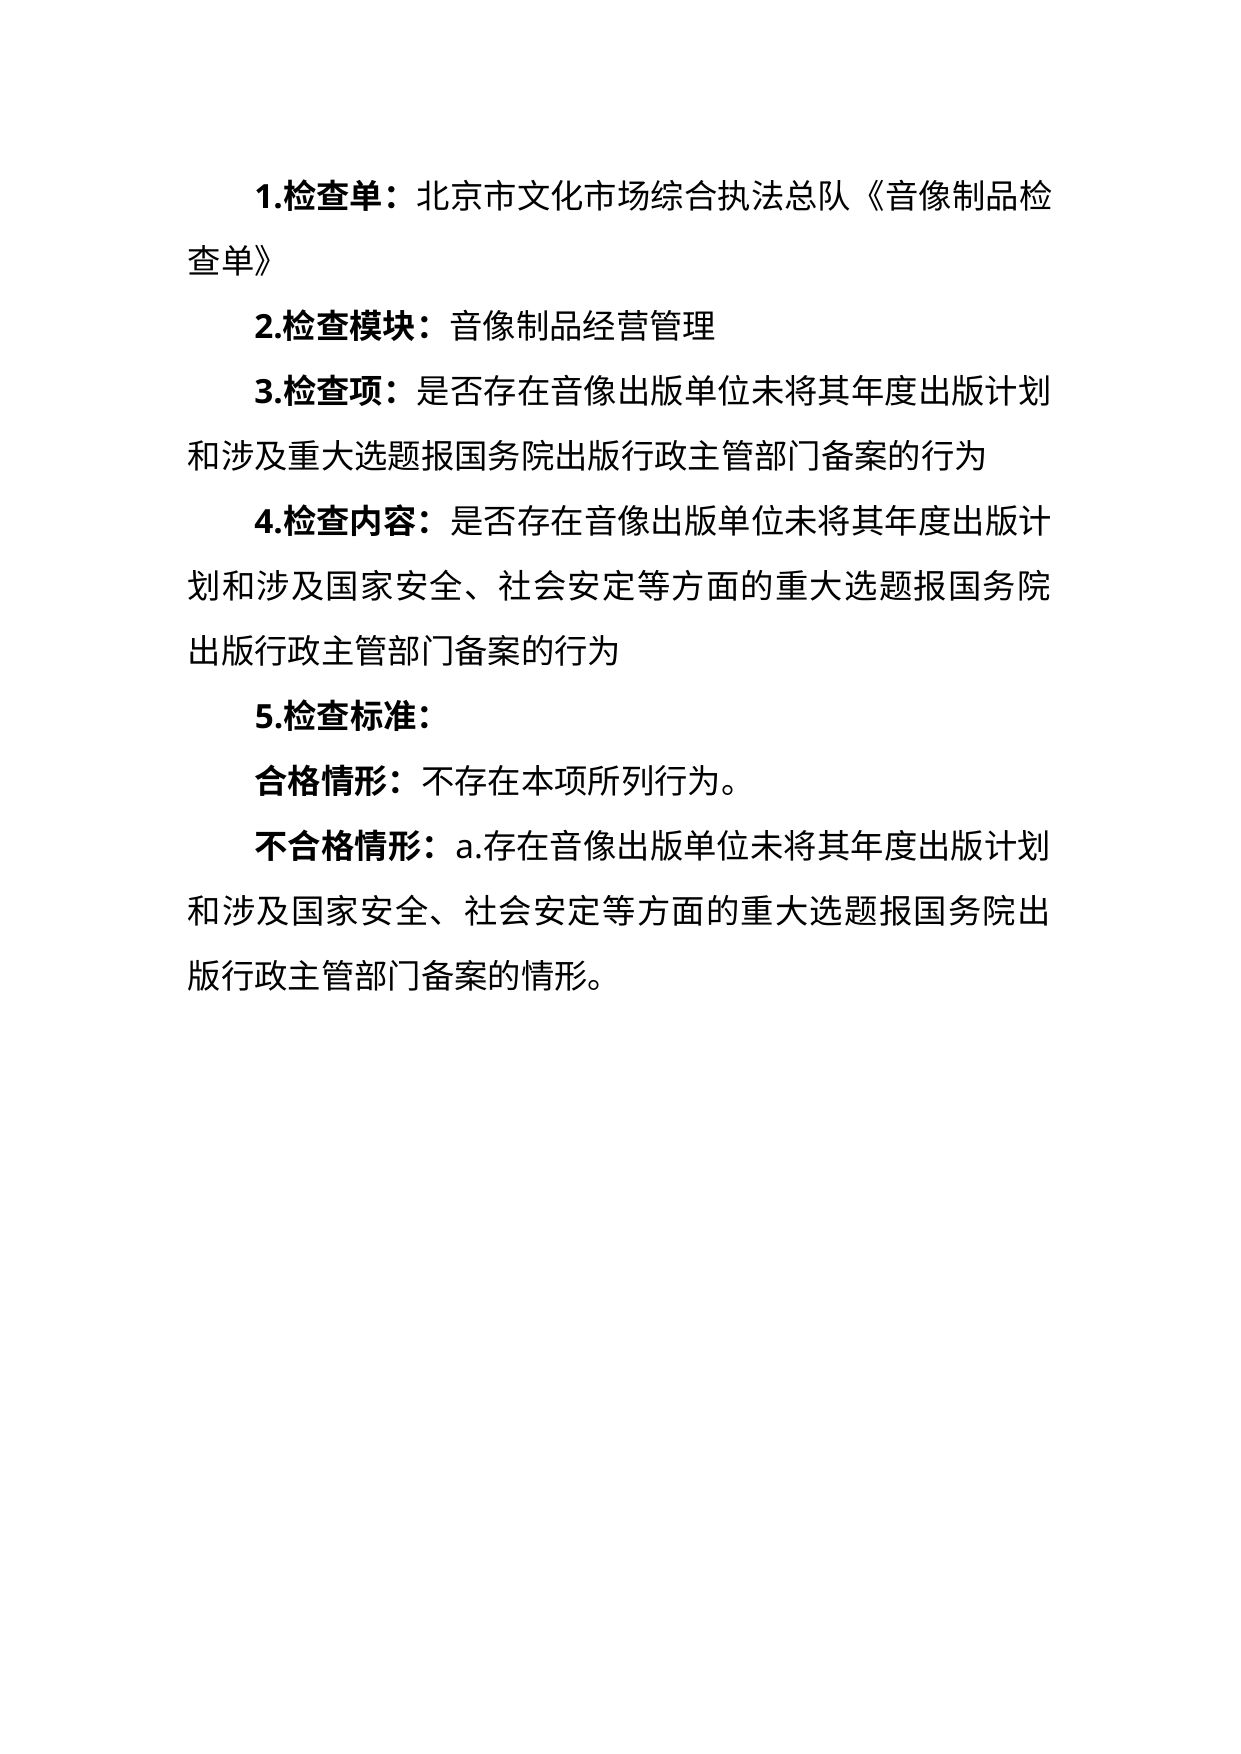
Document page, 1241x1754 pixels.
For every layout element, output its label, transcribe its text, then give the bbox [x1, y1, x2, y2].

text 不合格情形：a.存在音像出版单位未将其年度出版计划和涉及国家安全、社会安定等方面的重大选题报国务院出版行政主管部门备案的情形。 [187, 812, 1053, 1007]
text 5.检查标准： [187, 682, 1053, 747]
text 1.检查单：北京市文化市场综合执法总队《音像制品检查单》 [187, 162, 1053, 292]
text 3.检查项：是否存在音像出版单位未将其年度出版计划和涉及重大选题报国务院出版行政主管部门备案的行为 [187, 357, 1053, 487]
text 2.检查模块：音像制品经营管理 [187, 292, 1053, 357]
text 4.检查内容：是否存在音像出版单位未将其年度出版计划和涉及国家安全、社会安定等方面的重大选题报国务院出版行政主管部门备案的行为 [187, 487, 1053, 682]
text 合格情形：不存在本项所列行为。 [187, 747, 1053, 812]
